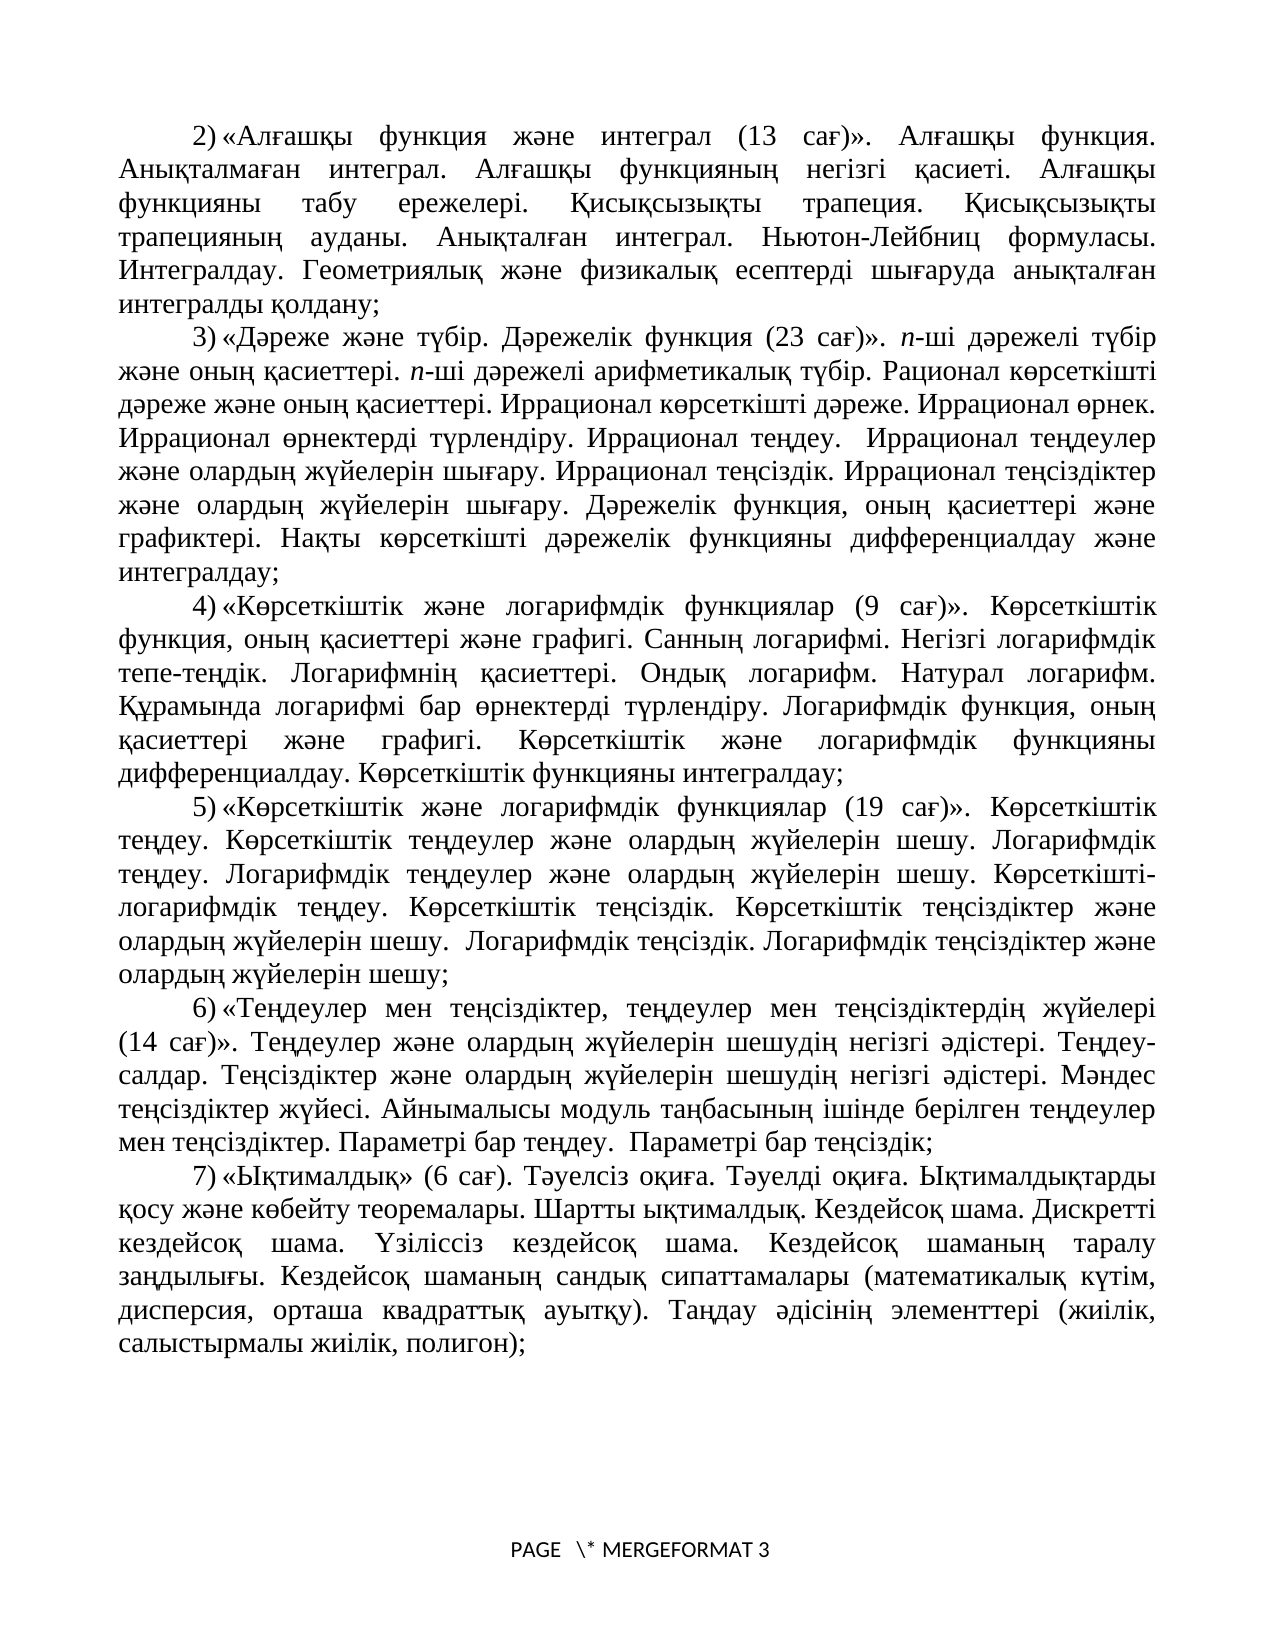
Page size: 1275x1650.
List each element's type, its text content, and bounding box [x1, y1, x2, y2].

list «Теңдеулер мен теңсіздіктер, теңдеулер мен теңсіздіктердің жүйелері (14 сағ)». Теңдеулер және олардың жүйелерін шешудің негізгі әдістері. Теңдеу-салдар. Теңсіздіктер және олардың жүйелерін шешудің негізгі әдістері. Мәндес теңсіздіктер жүйесі. Айнымалысы модуль таңбасының ішінде берілген теңдеулер мен теңсіздіктер. Параметрі бар теңдеу. Параметрі бар теңсіздік; [118, 990, 1157, 1158]
list «Дәреже және түбір. Дәрежелік функция (23 сағ)». n-ші дәрежелі түбір және оның қасиеттері. n-ші дәрежелі арифметикалық түбір. Рационал көрсеткішті дәреже және оның қасиеттері. Иррационал көрсеткішті дәреже. Иррационал өрнек. Иррационал өрнектерді түрлендіру. Иррационал теңдеу. Иррационал теңдеулер және олардың жүйелерін шығару. Иррационал теңсіздік. Иррационал теңсіздіктер және олардың жүйелерін шығару. Дәрежелік функция, оның қасиеттері және графиктері. Нақты көрсеткішті дәрежелік функцияны дифференциалдау және интегралдау; [118, 319, 1157, 588]
list «Көрсеткіштік және логарифмдік функциялар (19 сағ)». Көрсеткіштік теңдеу. Көрсеткіштік теңдеулер және олардың жүйелерін шешу. Логарифмдік теңдеу. Логарифмдік теңдеулер және олардың жүйелерін шешу. Көрсеткішті-логарифмдік теңдеу. Көрсеткіштік теңсіздік. Көрсеткіштік теңсіздіктер және олардың жүйелерін шешу. Логарифмдік теңсіздік. Логарифмдік теңсіздіктер және олардың жүйелерін шешу; [118, 789, 1157, 990]
list «Алғашқы функция және интеграл (13 сағ)». Алғашқы функция. Анықталмаған интеграл. Алғашқы функцияның негізгі қасиеті. Алғашқы функцияны табу ережелері. Қисықсызықты трапеция. Қисықсызықты трапецияның ауданы. Анықталған интеграл. Ньютон-Лейбниц формуласы. Интегралдау. Геометриялық және физикалық есептерді шығаруда анықталған интегралды қолдану; [118, 118, 1157, 319]
list «Ықтималдық» (6 сағ). Тәуелсіз оқиға. Тәуелді оқиға. Ықтималдықтарды қосу және көбейту теоремалары. Шартты ықтималдық. Кездейсоқ шама. Дискретті кездейсоқ шама. Үзіліссіз кездейсоқ шама. Кездейсоқ шаманың таралу заңдылығы. Кездейсоқ шаманың сандық сипаттамалары (математикалық күтім, дисперсия, орташа квадраттық ауытқу). Таңдау әдісінің элементтері (жиілік, салыстырмалы жиілік, полигон); [118, 1158, 1157, 1359]
list «Көрсеткіштік және логарифмдік функциялар (9 сағ)». Көрсеткіштік функция, оның қасиеттері және графигі. Санның логарифмі. Негізгі логарифмдік тепе-теңдік. Логарифмнің қасиеттері. Ондық логарифм. Натурал логарифм. Құрамында логарифмі бар өрнектерді түрлендіру. Логарифмдік функция, оның қасиеттері және графигі. Көрсеткіштік және логарифмдік функцияны дифференциалдау. Көрсеткіштік функцияны интегралдау; [118, 588, 1157, 789]
